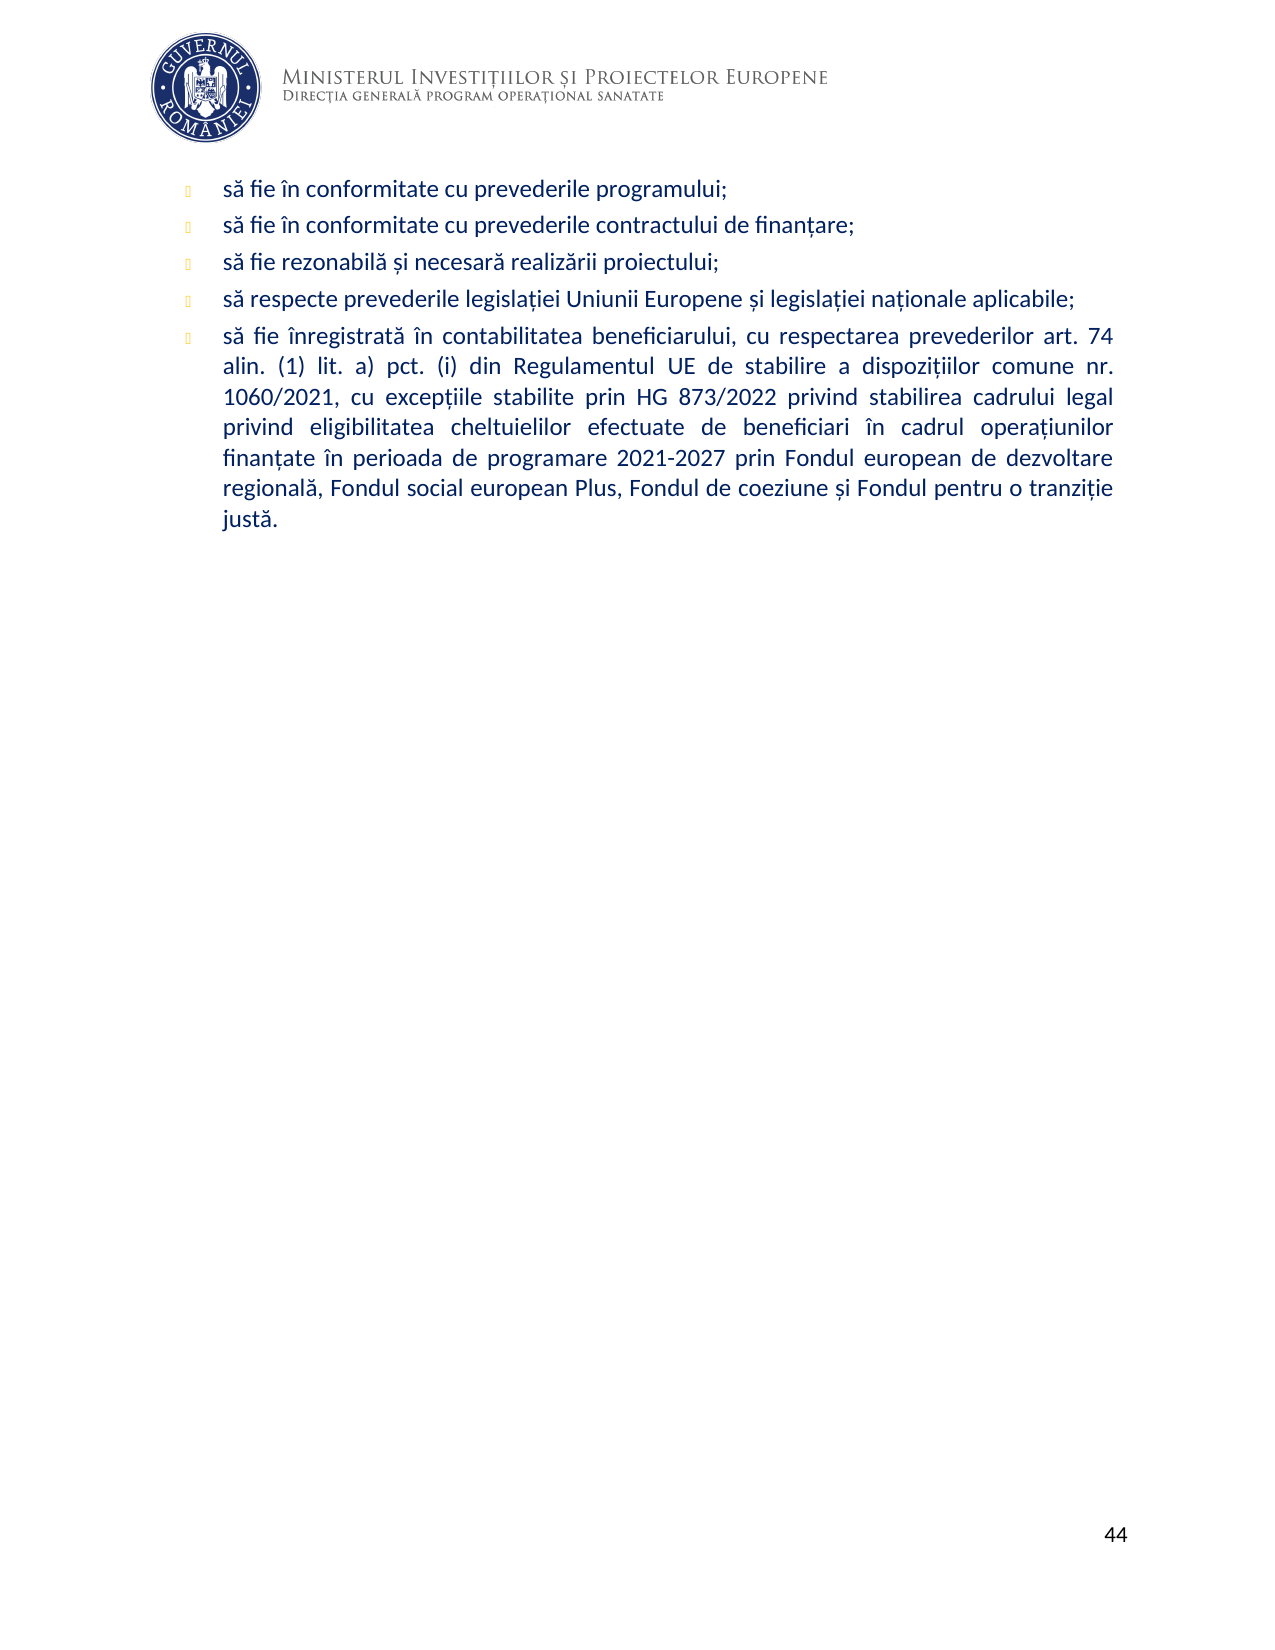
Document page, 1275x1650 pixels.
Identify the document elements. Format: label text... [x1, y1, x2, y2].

list să fie în conformitate cu prevederile contractului de finanțare; [185, 210, 1115, 240]
list să fie rezonabilă şi necesară realizării proiectului; [185, 246, 1115, 277]
list să respecte prevederile legislației Uniunii Europene şi legislației naționale aplicabile; [185, 283, 1115, 314]
picture [147, 29, 852, 145]
list să fie în conformitate cu prevederile programului; [185, 173, 1115, 203]
list să fie înregistrată în contabilitatea beneficiarului, cu respectarea prevederilor art. 74 alin. (1) lit. a) pct. (i) din Regulamentul UE de stabilire a dispozițiilor comune nr. 1060/2021, cu excepțiile stabilite prin HG 873/2022 privind stabilirea cadrului legal privind eligibilitatea cheltuielilor efectuate de beneficiari în cadrul operațiunilor finanțate în perioada de programare 2021-2027 prin Fondul european de dezvoltare regională, Fondul social european Plus, Fondul de coeziune și Fondul pentru o tranziție justă. [185, 320, 1115, 534]
